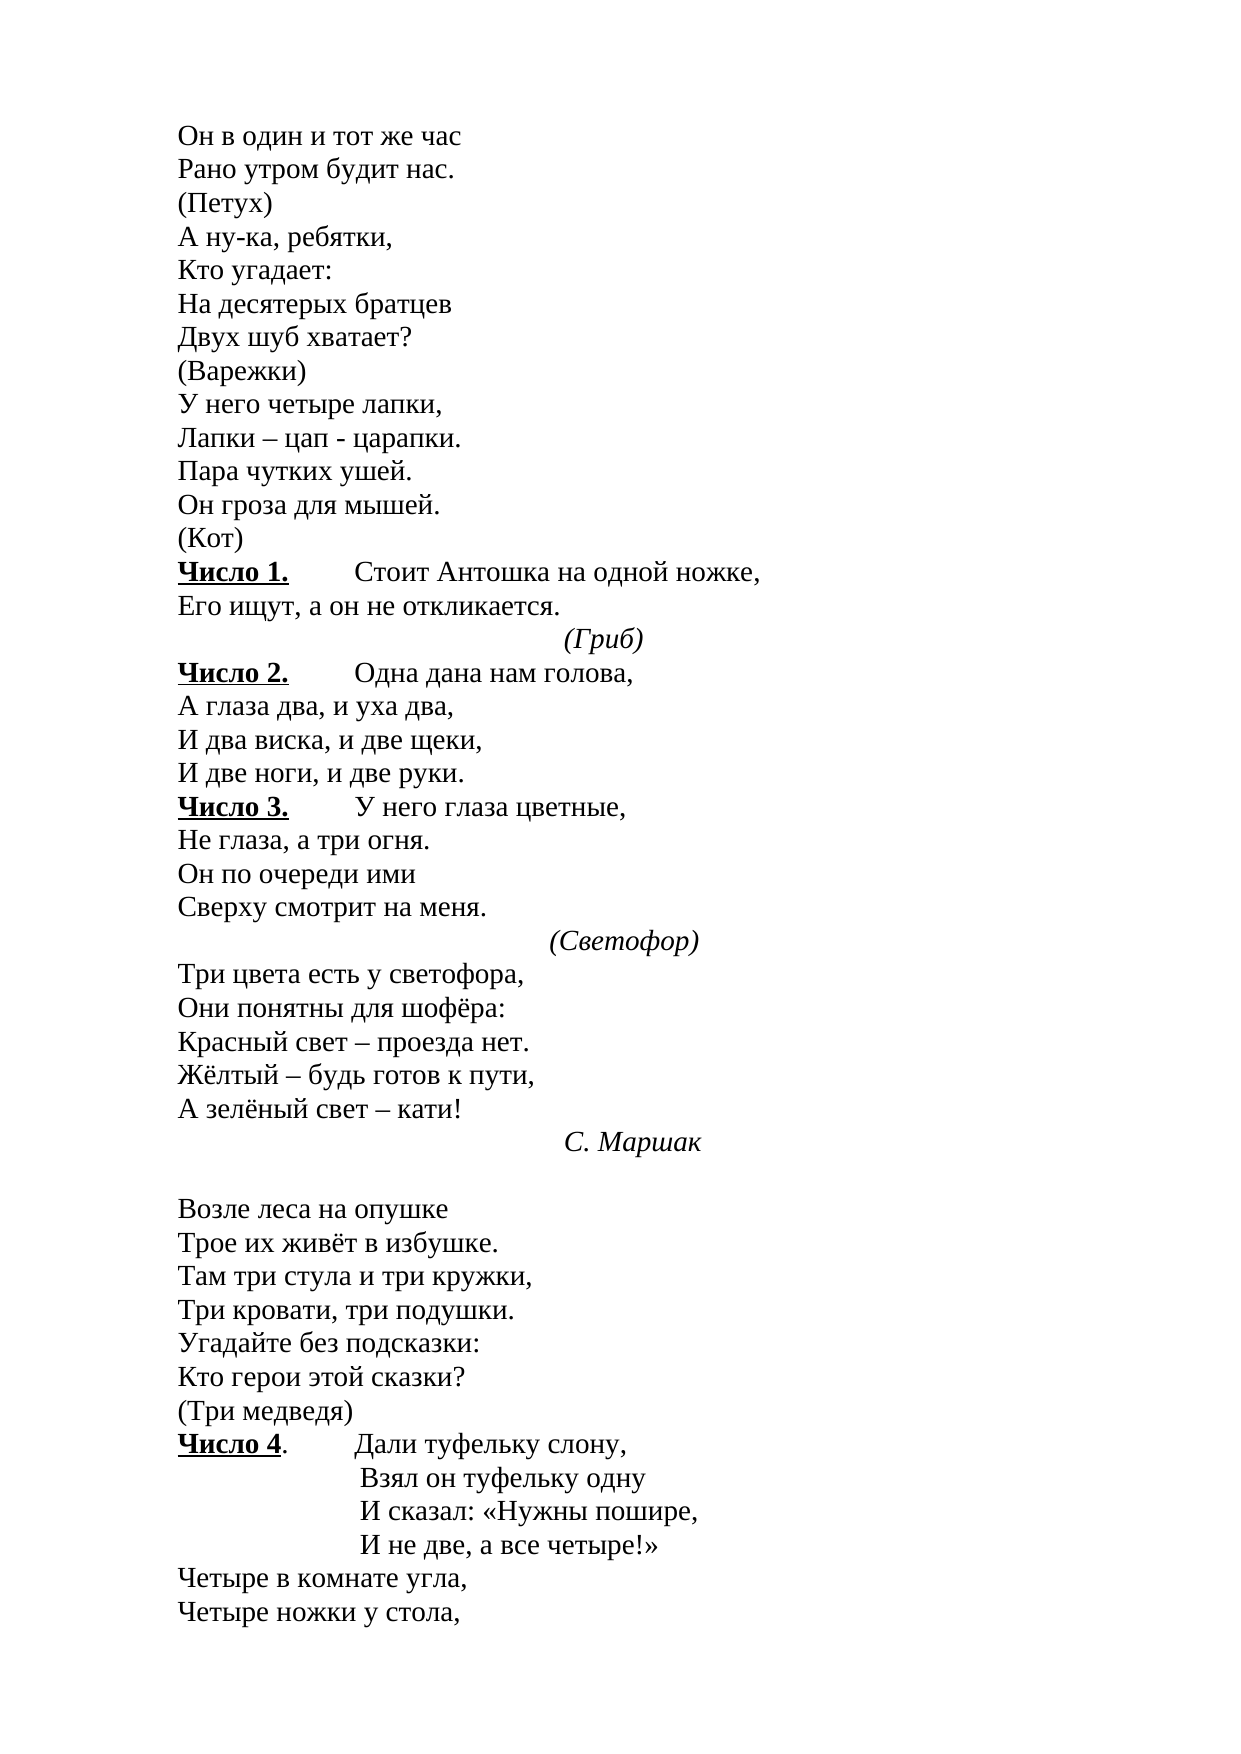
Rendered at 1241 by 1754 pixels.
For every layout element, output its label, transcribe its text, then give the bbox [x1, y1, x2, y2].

text Число 2. Одна дана нам голова, [177, 655, 1152, 688]
text Число 1. Стоит Антошка на одной ножке, [177, 554, 1152, 588]
text Он по очереди ими [177, 856, 1152, 889]
text (Три медведя) [177, 1393, 1152, 1426]
text С. Маршак [177, 1124, 1152, 1158]
text И сказал: «Нужны пошире, [177, 1493, 1152, 1527]
text Четыре в комнате угла, [177, 1560, 1152, 1594]
text Сверху смотрит на меня. [177, 889, 1152, 923]
text А глаза два, и уха два, [177, 688, 1152, 722]
text (Гриб) [177, 621, 1152, 655]
text Лапки – цап - царапки. [177, 420, 1152, 453]
text Он гроза для мышей. [177, 487, 1152, 521]
text Кто герои этой сказки? [177, 1359, 1152, 1393]
text (Светофор) [177, 923, 1152, 957]
text Три цвета есть у светофора, [177, 957, 1152, 990]
text Они понятны для шофёра: [177, 990, 1152, 1024]
text Число 4. Дали туфельку слону, [177, 1426, 1152, 1460]
text (Петух) [177, 185, 1152, 219]
text Возле леса на опушке [177, 1191, 1152, 1225]
text Четыре ножки у стола, [177, 1594, 1152, 1627]
text У него четыре лапки, [177, 386, 1152, 420]
text Трое их живёт в избушке. [177, 1225, 1152, 1258]
text Пара чутких ушей. [177, 453, 1152, 487]
text И две ноги, и две руки. [177, 755, 1152, 789]
text Его ищут, а он не откликается. [177, 588, 1152, 621]
text И два виска, и две щеки, [177, 722, 1152, 755]
text И не две, а все четыре!» [177, 1527, 1152, 1560]
text Жёлтый – будь готов к пути, [177, 1057, 1152, 1091]
text (Варежки) [177, 353, 1152, 386]
text Число 3. У него глаза цветные, [177, 789, 1152, 822]
text Рано утром будит нас. [177, 152, 1152, 185]
text На десятерых братцев [177, 286, 1152, 319]
text Красный свет – проезда нет. [177, 1024, 1152, 1057]
text Взял он туфельку одну [177, 1460, 1152, 1493]
text Он в один и тот же час [177, 118, 1152, 152]
text Угадайте без подсказки: [177, 1326, 1152, 1359]
text (Кот) [177, 521, 1152, 554]
text Не глаза, а три огня. [177, 822, 1152, 856]
text Двух шуб хватает? [177, 319, 1152, 353]
text А зелёный свет – кати! [177, 1091, 1152, 1124]
text Там три стула и три кружки, [177, 1258, 1152, 1292]
text А ну-ка, ребятки, [177, 219, 1152, 252]
text Кто угадает: [177, 252, 1152, 286]
text Три кровати, три подушки. [177, 1292, 1152, 1326]
